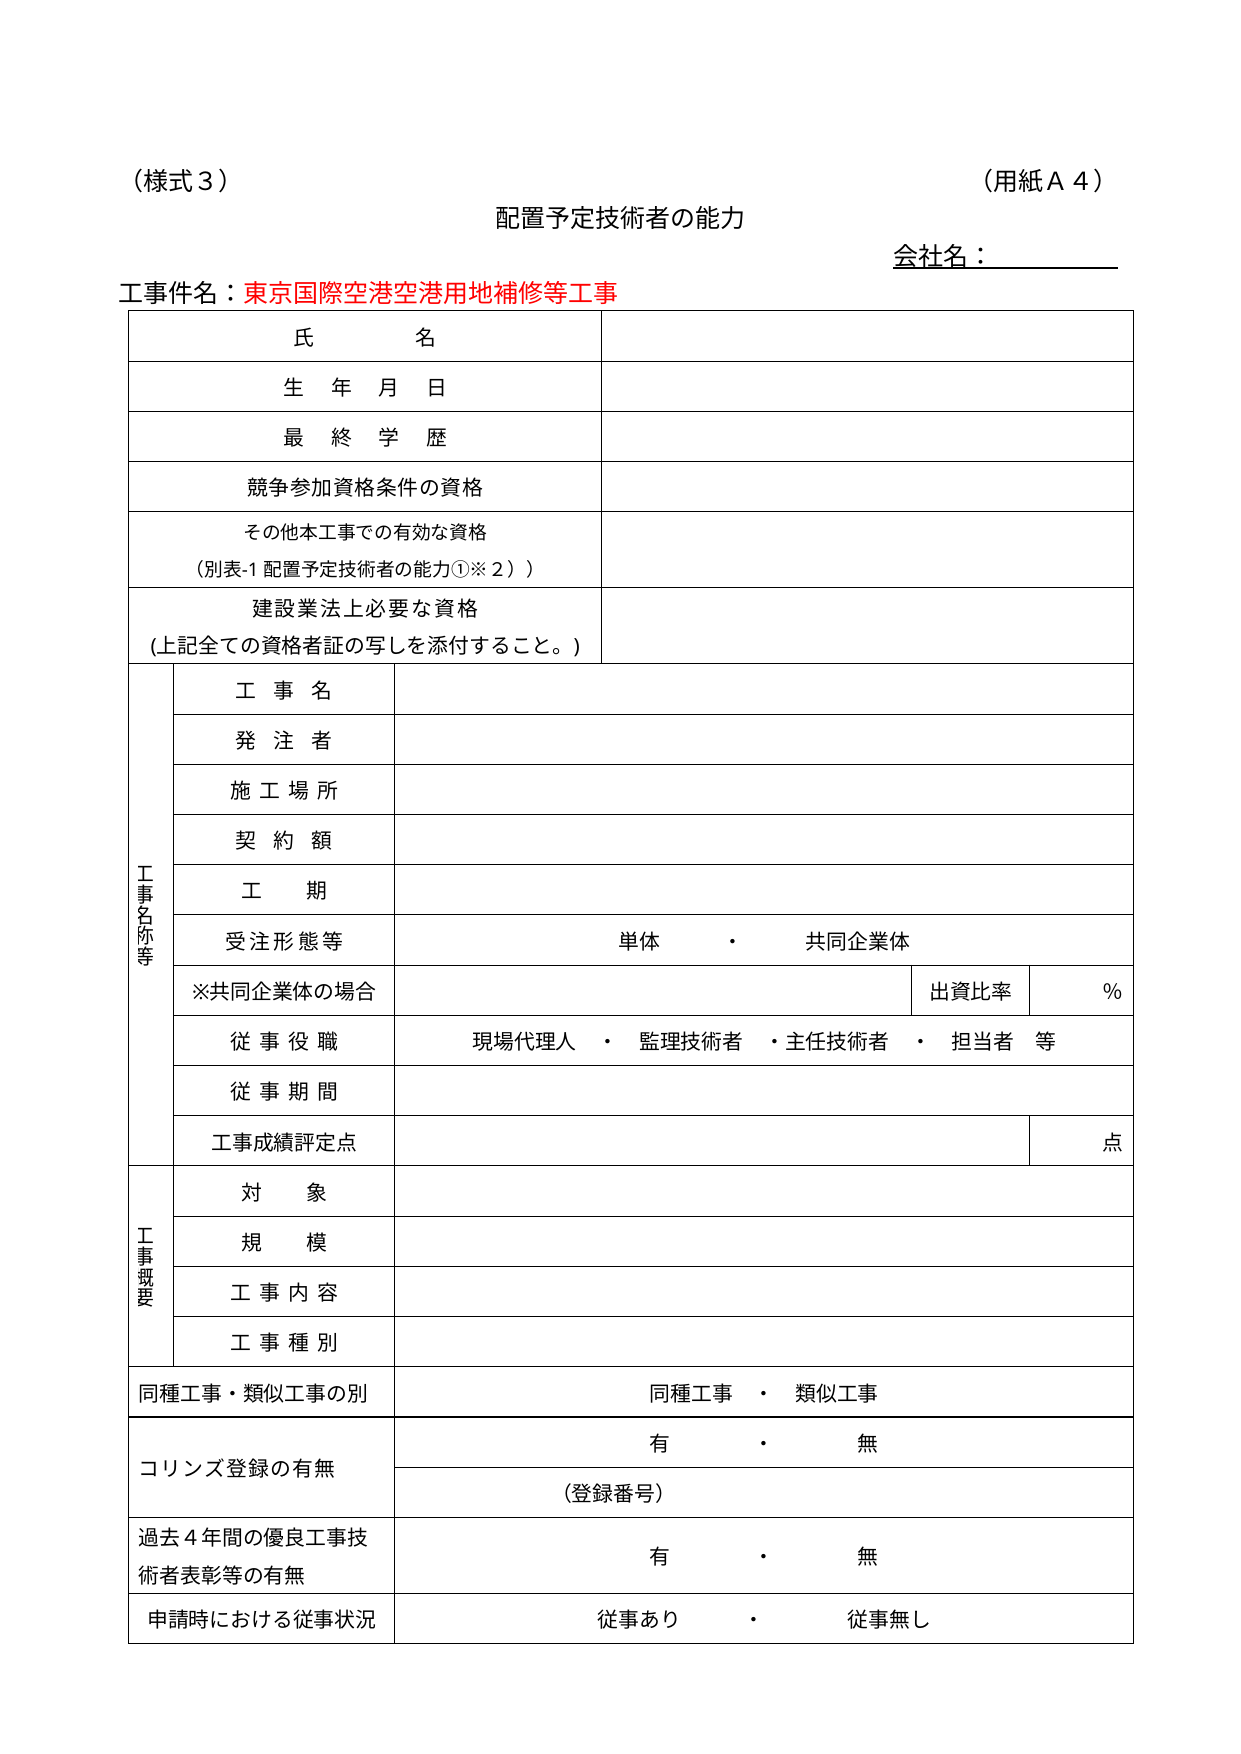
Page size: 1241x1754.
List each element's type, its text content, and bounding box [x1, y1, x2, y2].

table_cell コリンズ登録の有無 [129, 1418, 394, 1517]
table_cell その他本工事での有効な資格 （別表-1 配置予定技術者の能力①※２）） [129, 512, 601, 587]
table_cell 点 [1030, 1116, 1133, 1165]
table_cell 申請時における従事状況 [129, 1594, 394, 1643]
table_cell 工事名称等 [129, 664, 173, 1165]
table_cell 発注者 [174, 715, 394, 764]
table_cell 対象 [174, 1166, 394, 1216]
table_cell [395, 1116, 1029, 1165]
table_cell 従事あり ・ 従事無し [395, 1594, 1133, 1643]
table_cell 競争参加資格条件の資格 [129, 462, 601, 511]
table_cell [395, 966, 911, 1015]
table_cell （登録番号） [395, 1468, 1133, 1517]
table_cell 規模 [174, 1217, 394, 1266]
table_cell 過去４年間の優良工事技術者表彰等の有無 [129, 1518, 394, 1593]
table_header [602, 311, 1133, 361]
table_cell [395, 865, 1133, 914]
table_cell [602, 588, 1133, 663]
table_cell 最終学歴 [129, 412, 601, 461]
text 工事件名：東京国際空港空港用地補修等工事 [118, 273, 1122, 310]
table_cell [602, 362, 1133, 411]
table_cell [395, 815, 1133, 864]
table_cell 有 ・ 無 [395, 1518, 1133, 1593]
table_cell [602, 462, 1133, 511]
table_cell [395, 1066, 1133, 1115]
table_cell [395, 1166, 1133, 1216]
table_cell [395, 1317, 1133, 1366]
table_cell 同種工事 ・ 類似工事 [395, 1367, 1133, 1416]
table_cell [395, 664, 1133, 713]
table_cell [602, 412, 1133, 461]
table_cell 契約額 [174, 815, 394, 864]
table_cell 工事種別 [174, 1317, 394, 1366]
table_cell 工期 [174, 865, 394, 914]
table_cell 受注形態等 [174, 915, 394, 964]
table_cell 建設業法上必要な資格 (上記全ての資格者証の写しを添付すること。) [129, 588, 601, 663]
table_cell [395, 765, 1133, 814]
table_cell 現場代理人 ・ 監理技術者 ・主任技術者 ・ 担当者 等 [395, 1016, 1133, 1065]
table_cell 生年月日 [129, 362, 601, 411]
table_header 氏名 [129, 311, 601, 361]
text 配置予定技術者の能力 [118, 198, 1122, 235]
table_cell 施工場所 [174, 765, 394, 814]
table_cell 従事役職 [174, 1016, 394, 1065]
table_cell [395, 715, 1133, 764]
table_cell ％ [1030, 966, 1133, 1015]
table_cell 工事概要 [129, 1166, 173, 1366]
table_cell [395, 1267, 1133, 1316]
table_cell [395, 1217, 1133, 1266]
table_cell 従事期間 [174, 1066, 394, 1115]
table_cell 工事成績評定点 [174, 1116, 394, 1165]
table_cell 工事名 [174, 664, 394, 713]
text （様式３） （用紙Ａ４） [118, 160, 1122, 198]
table_cell 工事内容 [174, 1267, 394, 1316]
table_cell 同種工事・類似工事の別 [129, 1367, 394, 1416]
table_cell 有 ・ 無 [395, 1418, 1133, 1467]
table_cell ※共同企業体の場合 [174, 966, 394, 1015]
table_cell 出資比率 [912, 966, 1029, 1015]
text 会社名： [118, 235, 1122, 273]
table_cell 単体 ・ 共同企業体 [395, 915, 1133, 964]
table_cell [602, 512, 1133, 587]
